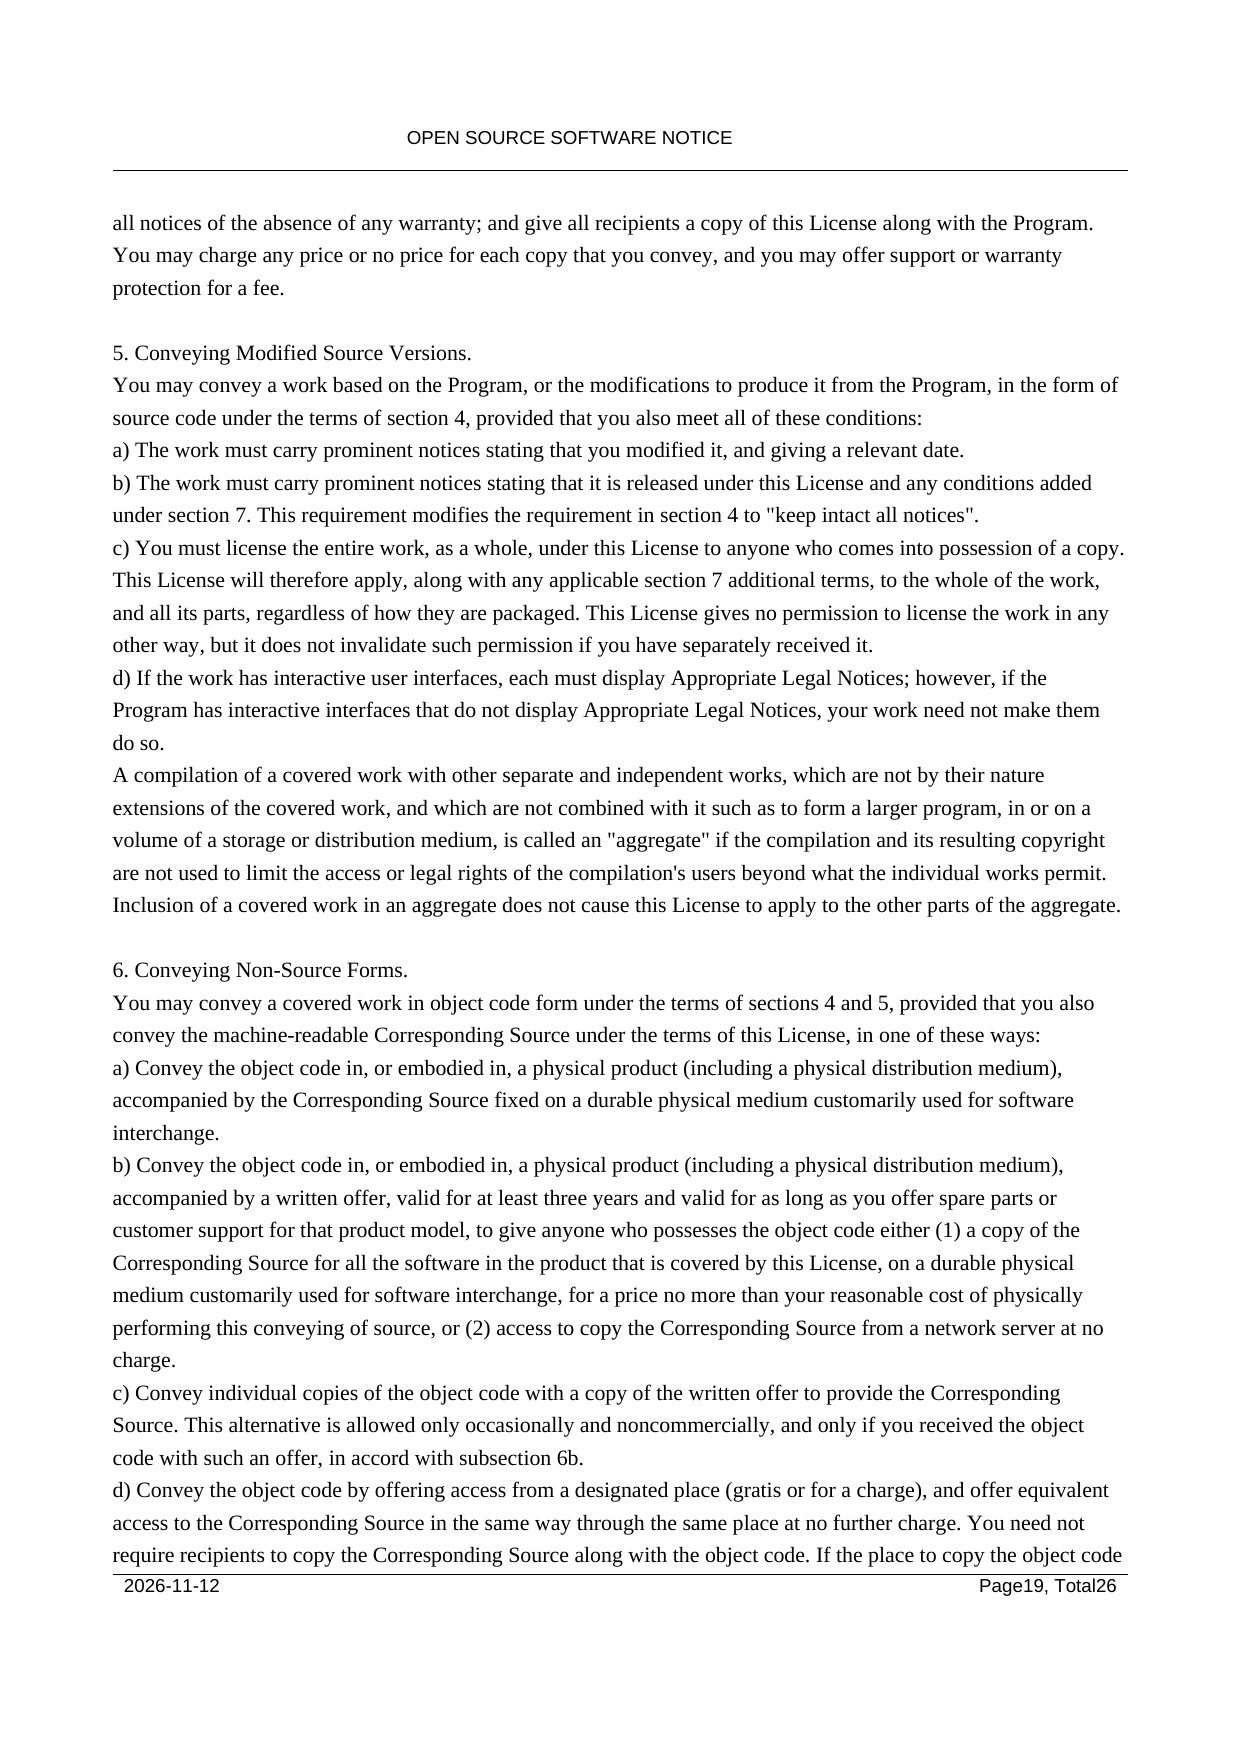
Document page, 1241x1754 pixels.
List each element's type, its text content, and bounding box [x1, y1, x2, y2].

text a) The work must carry prominent notices stating that you modified it, and giving a relevant date. [112, 434, 1128, 466]
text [112, 206, 1128, 239]
text You may charge any price or no price for each copy that you convey, and you may offer support or warranty protection for a fee. [112, 239, 1128, 304]
text A compilation of a covered work with other separate and independent works, which are not by their nature extensions of the covered work, and which are not combined with it such as to form a larger program, in or on a volume of a storage or distribution medium, is called an "aggregate" if the compilation and its resulting copyright are not used to limit the access or legal rights of the compilation's users beyond what the individual works permit. Inclusion of a covered work in an aggregate does not cause this License to apply to the other parts of the aggregate. [112, 759, 1128, 921]
text You may convey a work based on the Program, or the modifications to produce it from the Program, in the form of source code under the terms of section 4, provided that you also meet all of these conditions: [112, 369, 1128, 434]
text b) Convey the object code in, or embodied in, a physical product (including a physical distribution medium), accompanied by a written offer, valid for at least three years and valid for as long as you offer spare parts or customer support for that product model, to give anyone who possesses the object code either (1) a copy of the Corresponding Source for all the software in the product that is covered by this License, on a durable physical medium customarily used for software interchange, for a price no more than your reasonable cost of physically performing this conveying of source, or (2) access to copy the Corresponding Source from a network server at no charge. [112, 1149, 1128, 1376]
text 5. Conveying Modified Source Versions. [112, 336, 1128, 369]
text You may convey a covered work in object code form under the terms of sections 4 and 5, provided that you also convey the machine-readable Corresponding Source under the terms of this License, in one of these ways: [112, 986, 1128, 1051]
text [112, 1474, 1128, 1571]
text c) Convey individual copies of the object code with a copy of the written offer to provide the Corresponding Source. This alternative is allowed only occasionally and noncommercially, and only if you received the object code with such an offer, in accord with subsection 6b. [112, 1376, 1128, 1474]
text c) You must license the entire work, as a whole, under this License to anyone who comes into possession of a copy. This License will therefore apply, along with any applicable section 7 additional terms, to the whole of the work, and all its parts, regardless of how they are packaged. This License gives no permission to license the work in any other way, but it does not invalidate such permission if you have separately received it. [112, 531, 1128, 661]
text a) Convey the object code in, or embodied in, a physical product (including a physical distribution medium), accompanied by the Corresponding Source fixed on a durable physical medium customarily used for software interchange. [112, 1051, 1128, 1149]
text 6. Conveying Non-Source Forms. [112, 954, 1128, 986]
text b) The work must carry prominent notices stating that it is released under this License and any conditions added under section 7. This requirement modifies the requirement in section 4 to "keep intact all notices". [112, 466, 1128, 531]
text d) If the work has interactive user interfaces, each must display Appropriate Legal Notices; however, if the Program has interactive interfaces that do not display Appropriate Legal Notices, your work need not make them do so. [112, 661, 1128, 759]
